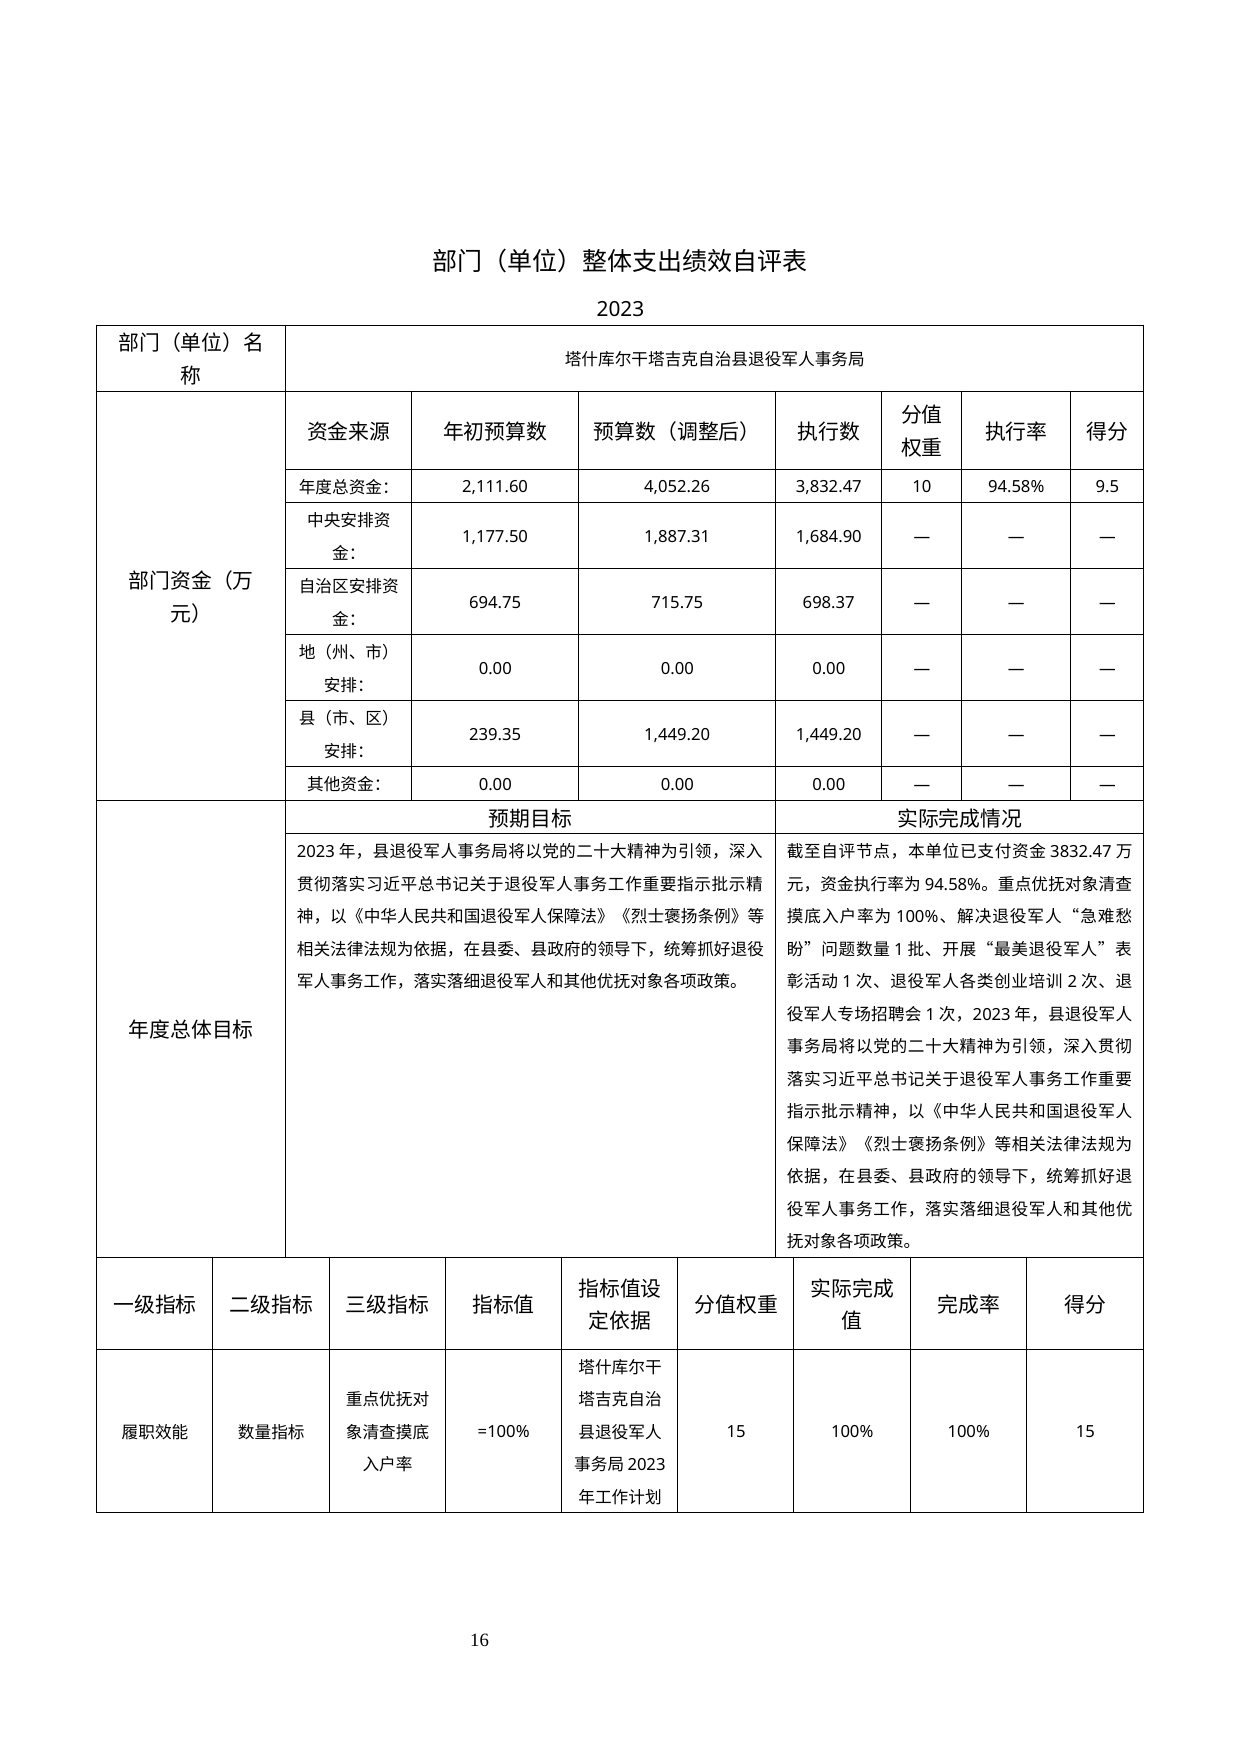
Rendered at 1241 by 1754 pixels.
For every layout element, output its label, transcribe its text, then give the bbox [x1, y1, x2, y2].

table_cell 694.75 [412, 569, 578, 634]
table_cell 15 [678, 1350, 793, 1512]
table_cell 指标值设定依据 [562, 1258, 677, 1349]
table_cell 一级指标 [97, 1258, 212, 1349]
table_cell 年度总资金： [286, 470, 411, 502]
table_cell — [882, 767, 961, 800]
table_cell 239.35 [412, 701, 578, 766]
table_cell 年度总体目标 [97, 801, 285, 1257]
table_cell 得分 [1071, 392, 1143, 468]
table_cell — [1071, 503, 1143, 568]
table_cell 重点优抚对象清查摸底入户率 [330, 1350, 445, 1512]
table_cell 94.58% [962, 470, 1070, 502]
table_cell =100% [446, 1350, 561, 1512]
table_cell — [1071, 767, 1143, 800]
table_cell 数量指标 [213, 1350, 329, 1512]
table_cell 县（市、区）安排： [286, 701, 411, 766]
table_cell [562, 1350, 677, 1512]
table_cell 3,832.47 [776, 470, 881, 502]
table_cell — [962, 569, 1070, 634]
table_cell — [962, 635, 1070, 700]
table_cell 715.75 [579, 569, 775, 634]
table_cell 1,177.50 [412, 503, 578, 568]
table_cell 698.37 [776, 569, 881, 634]
table_cell 三级指标 [330, 1258, 445, 1349]
table_cell 执行率 [962, 392, 1070, 468]
table_cell — [962, 503, 1070, 568]
table_cell 部门（单位）名称 [97, 326, 285, 391]
table_cell — [1071, 701, 1143, 766]
table_cell 2023年，县退役军人事务局将以党的二十大精神为引领，深入贯彻落实习近平总书记关于退役军人事务工作重要指示批示精神，以《中华人民共和国退役军人保障法》《烈士褒扬条例》等相关法律法规为依据，在县委、县政府的领导下，统筹抓好退役军人事务工作，落实落细退役军人和其他优抚对象各项政策。 [286, 834, 775, 1257]
table_cell 15 [1027, 1350, 1143, 1512]
table_cell 得分 [1027, 1258, 1143, 1349]
table_cell 2023 [97, 292, 1143, 324]
table_cell 指标值 [446, 1258, 561, 1349]
table_cell — [962, 701, 1070, 766]
table_cell 截至自评节点，本单位已支付资金3832.47万元，资金执行率为94.58%。重点优抚对象清查摸底入户率为100%、解决退役军人“急难愁盼”问题数量1批、开展“最美退役军人”表彰活动1次、退役军人各类创业培训2次、退役军人专场招聘会1次，2023年，县退役军人事务局将以党的二十大精神为引领，深入贯彻落实习近平总书记关于退役军人事务工作重要指示批示精神，以《中华人民共和国退役军人保障法》《烈士褒扬条例》等相关法律法规为依据，在县委、县政府的领导下，统筹抓好退役军人事务工作，落实落细退役军人和其他优抚对象各项政策。 [776, 834, 1143, 1257]
table_cell 9.5 [1071, 470, 1143, 502]
table_cell 分值权重 [678, 1258, 793, 1349]
table_cell 自治区安排资金： [286, 569, 411, 634]
table_header 部门（单位）整体支出绩效自评表 [97, 227, 1143, 292]
table_cell 执行数 [776, 392, 881, 468]
table_cell 1,449.20 [579, 701, 775, 766]
table_cell 年初预算数 [412, 392, 578, 468]
table_cell 实际完成值 [794, 1258, 910, 1349]
table_cell 100% [911, 1350, 1026, 1512]
table_cell 中央安排资金： [286, 503, 411, 568]
table_cell 地（州、市）安排： [286, 635, 411, 700]
table_cell 预算数（调整后） [579, 392, 775, 468]
table_cell 10 [882, 470, 961, 502]
table_cell 2,111.60 [412, 470, 578, 502]
table_cell 4,052.26 [579, 470, 775, 502]
table_cell — [882, 569, 961, 634]
table_cell 100% [794, 1350, 910, 1512]
table_cell 1,887.31 [579, 503, 775, 568]
table_cell — [882, 701, 961, 766]
table_cell 1,684.90 [776, 503, 881, 568]
table_cell 0.00 [579, 635, 775, 700]
table_cell 完成率 [911, 1258, 1026, 1349]
table_cell — [1071, 635, 1143, 700]
table_cell 1,449.20 [776, 701, 881, 766]
table_cell 0.00 [579, 767, 775, 800]
table_cell 0.00 [776, 767, 881, 800]
table_cell — [962, 767, 1070, 800]
table_cell 预期目标 [286, 801, 775, 833]
table_cell 履职效能 [97, 1350, 212, 1512]
table_cell 部门资金（万元） [97, 392, 285, 800]
table_cell 0.00 [412, 767, 578, 800]
table_cell — [1071, 569, 1143, 634]
table_cell 二级指标 [213, 1258, 329, 1349]
table_cell 资金来源 [286, 392, 411, 468]
table_cell — [882, 635, 961, 700]
table_cell 塔什库尔干塔吉克自治县退役军人事务局 [286, 326, 1143, 391]
table_cell 0.00 [776, 635, 881, 700]
table_cell 0.00 [412, 635, 578, 700]
table_cell 分值权重 [882, 392, 961, 468]
table_cell 其他资金： [286, 767, 411, 800]
table_cell — [882, 503, 961, 568]
table_cell 实际完成情况 [776, 801, 1143, 833]
